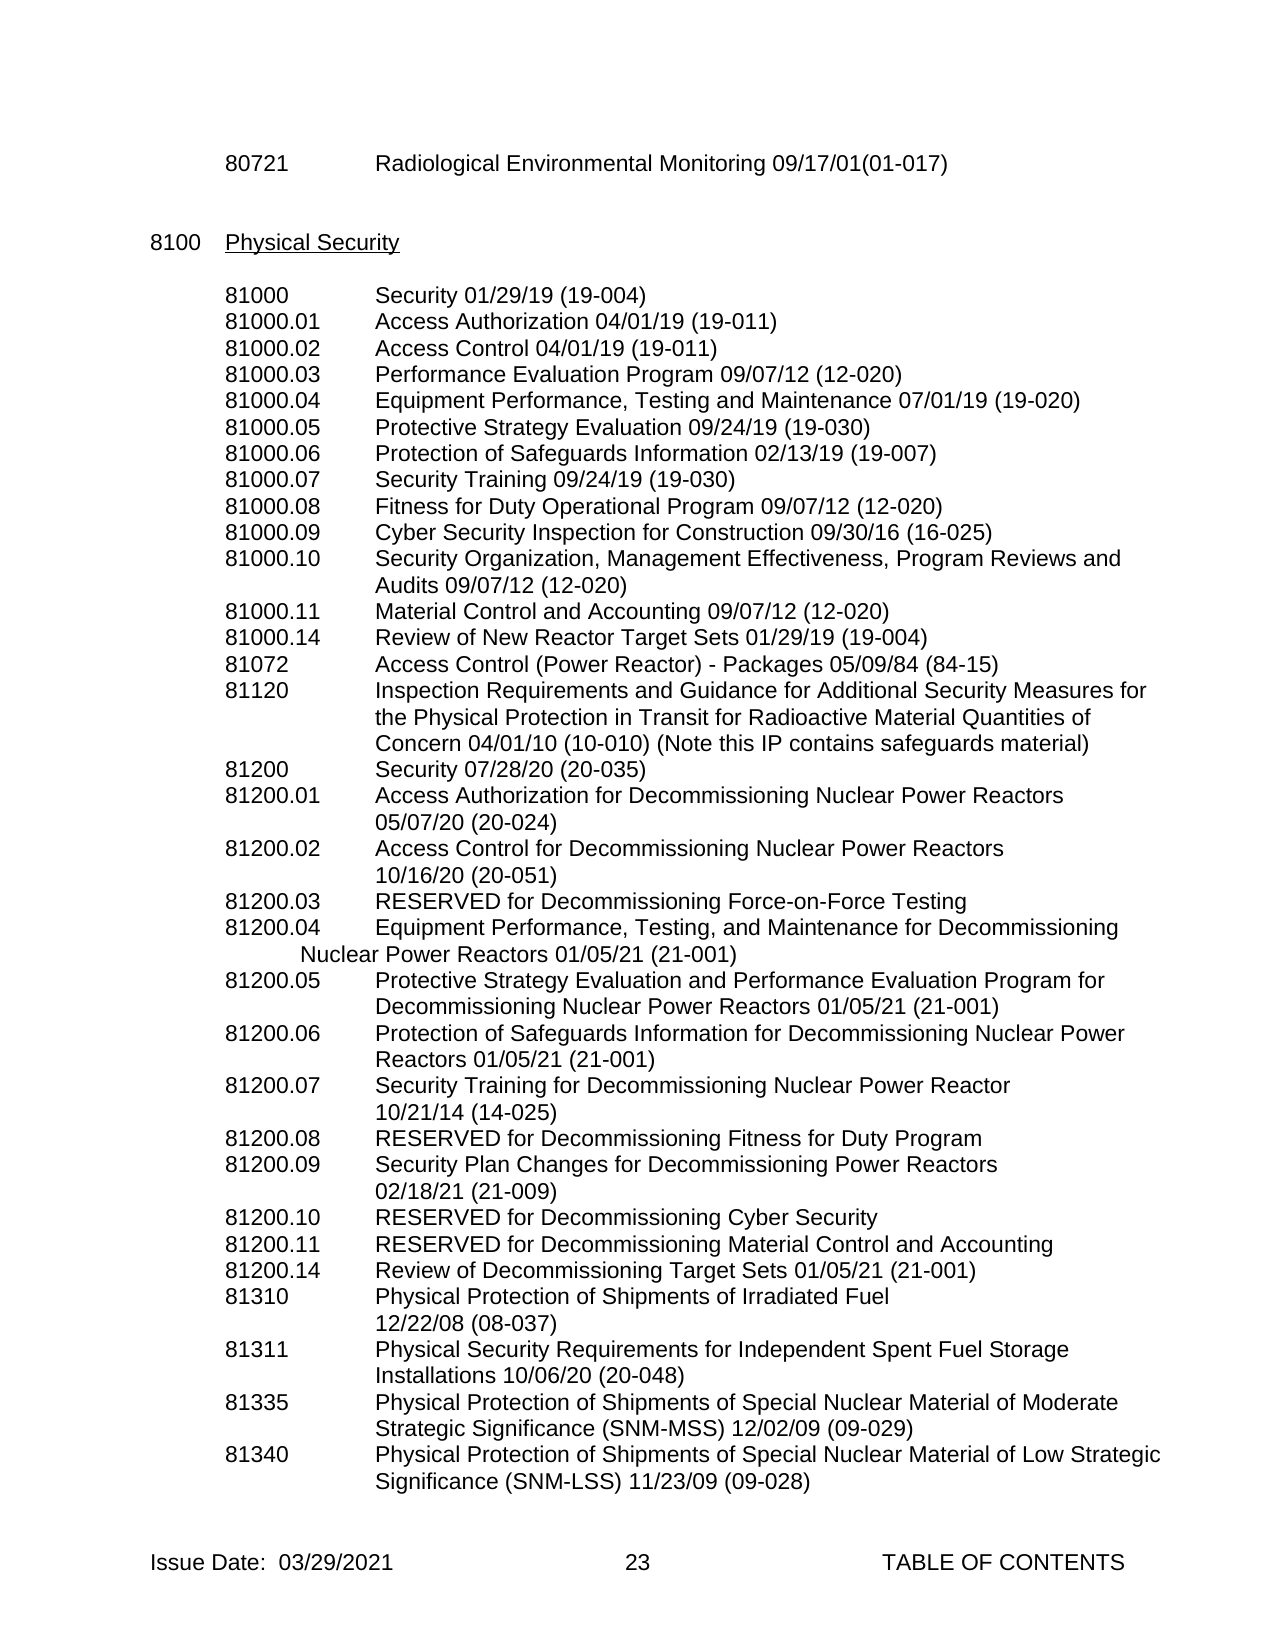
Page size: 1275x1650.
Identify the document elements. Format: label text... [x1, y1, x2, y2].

text 81000 Security 01/29/19 (19-004) [225, 282, 1172, 308]
text 12/22/08 (08-037) [225, 1309, 1172, 1336]
text 81200.05 Protective Strategy Evaluation and Performance Evaluation Program for Decommissioning Nuclear Power Reactors 01/05/21 (21-001) [150, 967, 1172, 1020]
text 81310 Physical Protection of Shipments of Irradiated Fuel [150, 1283, 1172, 1309]
text 81000.01 Access Authorization 04/01/19 (19-011) [225, 308, 1172, 334]
text 81200.07 Security Training for Decommissioning Nuclear Power Reactor [150, 1072, 1172, 1099]
text 81000.02 Access Control 04/01/19 (19-011) [225, 334, 1172, 361]
text 05/07/20 (20-024) [150, 809, 1172, 835]
text 81200.11 RESERVED for Decommissioning Material Control and Accounting [150, 1231, 1172, 1257]
text 81340 Physical Protection of Shipments of Special Nuclear Material of Low Strategic Significance (SNM-LSS) 11/23/09 (09-028) [150, 1441, 1172, 1494]
text 81000.14 Review of New Reactor Target Sets 01/29/19 (19-004) [225, 624, 1172, 651]
text 81200.02 Access Control for Decommissioning Nuclear Power Reactors [150, 835, 1172, 862]
text 81000.11 Material Control and Accounting 09/07/12 (12-020) [225, 598, 1172, 624]
text 10/21/14 (14-025) [150, 1099, 1172, 1125]
text 81335 Physical Protection of Shipments of Special Nuclear Material of Moderate Strategic Significance (SNM-MSS) 12/02/09 (09-029) [225, 1389, 1172, 1441]
text 81000.04 Equipment Performance, Testing and Maintenance 07/01/19 (19-020) [225, 387, 1172, 413]
text 81000.03 Performance Evaluation Program 09/07/12 (12-020) [225, 361, 1172, 387]
text 81200.09 Security Plan Changes for Decommissioning Power Reactors [150, 1151, 1172, 1178]
text 81072 Access Control (Power Reactor) - Packages 05/09/84 (84-15) [150, 651, 1172, 677]
text 81120 Inspection Requirements and Guidance for Additional Security Measures for the Physical Protection in Transit for Radioactive Material Quantities of Concern 04/01/10 (10-010) (Note this IP contains safeguards material) [150, 677, 1172, 756]
text 81200.06 Protection of Safeguards Information for Decommissioning Nuclear Power Reactors 01/05/21 (21-001) [150, 1020, 1172, 1072]
text 81000.07 Security Training 09/24/19 (19-030) [225, 466, 1172, 493]
text 8100 Physical Security [150, 229, 1172, 255]
text 81000.08 Fitness for Duty Operational Program 09/07/12 (12-020) [225, 493, 1172, 519]
text 81000.06 Protection of Safeguards Information 02/13/19 (19-007) [225, 440, 1172, 466]
text 81000.10 Security Organization, Management Effectiveness, Program Reviews and Audits 09/07/12 (12-020) [225, 545, 1172, 598]
text 81000.05 Protective Strategy Evaluation 09/24/19 (19-030) [225, 413, 1172, 440]
text 81000.09 Cyber Security Inspection for Construction 09/30/16 (16-025) [225, 519, 1172, 545]
text 81200.10 RESERVED for Decommissioning Cyber Security [150, 1204, 1172, 1231]
text 10/16/20 (20-051) [150, 862, 1172, 888]
text 81200.08 RESERVED for Decommissioning Fitness for Duty Program [150, 1125, 1172, 1151]
text 81200.03 RESERVED for Decommissioning Force-on-Force Testing [150, 888, 1172, 914]
text 81200.04 Equipment Performance, Testing, and Maintenance for Decommissioning Nuclear Power Reactors 01/05/21 (21-001) [225, 914, 1172, 967]
text 81200.01 Access Authorization for Decommissioning Nuclear Power Reactors [150, 782, 1172, 809]
text 80721 Radiological Environmental Monitoring 09/17/01(01-017) [150, 150, 1172, 176]
text 81200.14 Review of Decommissioning Target Sets 01/05/21 (21-001) [150, 1257, 1172, 1283]
text 02/18/21 (21-009) [150, 1178, 1172, 1204]
text 81200 Security 07/28/20 (20-035) [150, 756, 1172, 782]
text 81311 Physical Security Requirements for Independent Spent Fuel Storage Installations 10/06/20 (20-048) [225, 1336, 1172, 1389]
